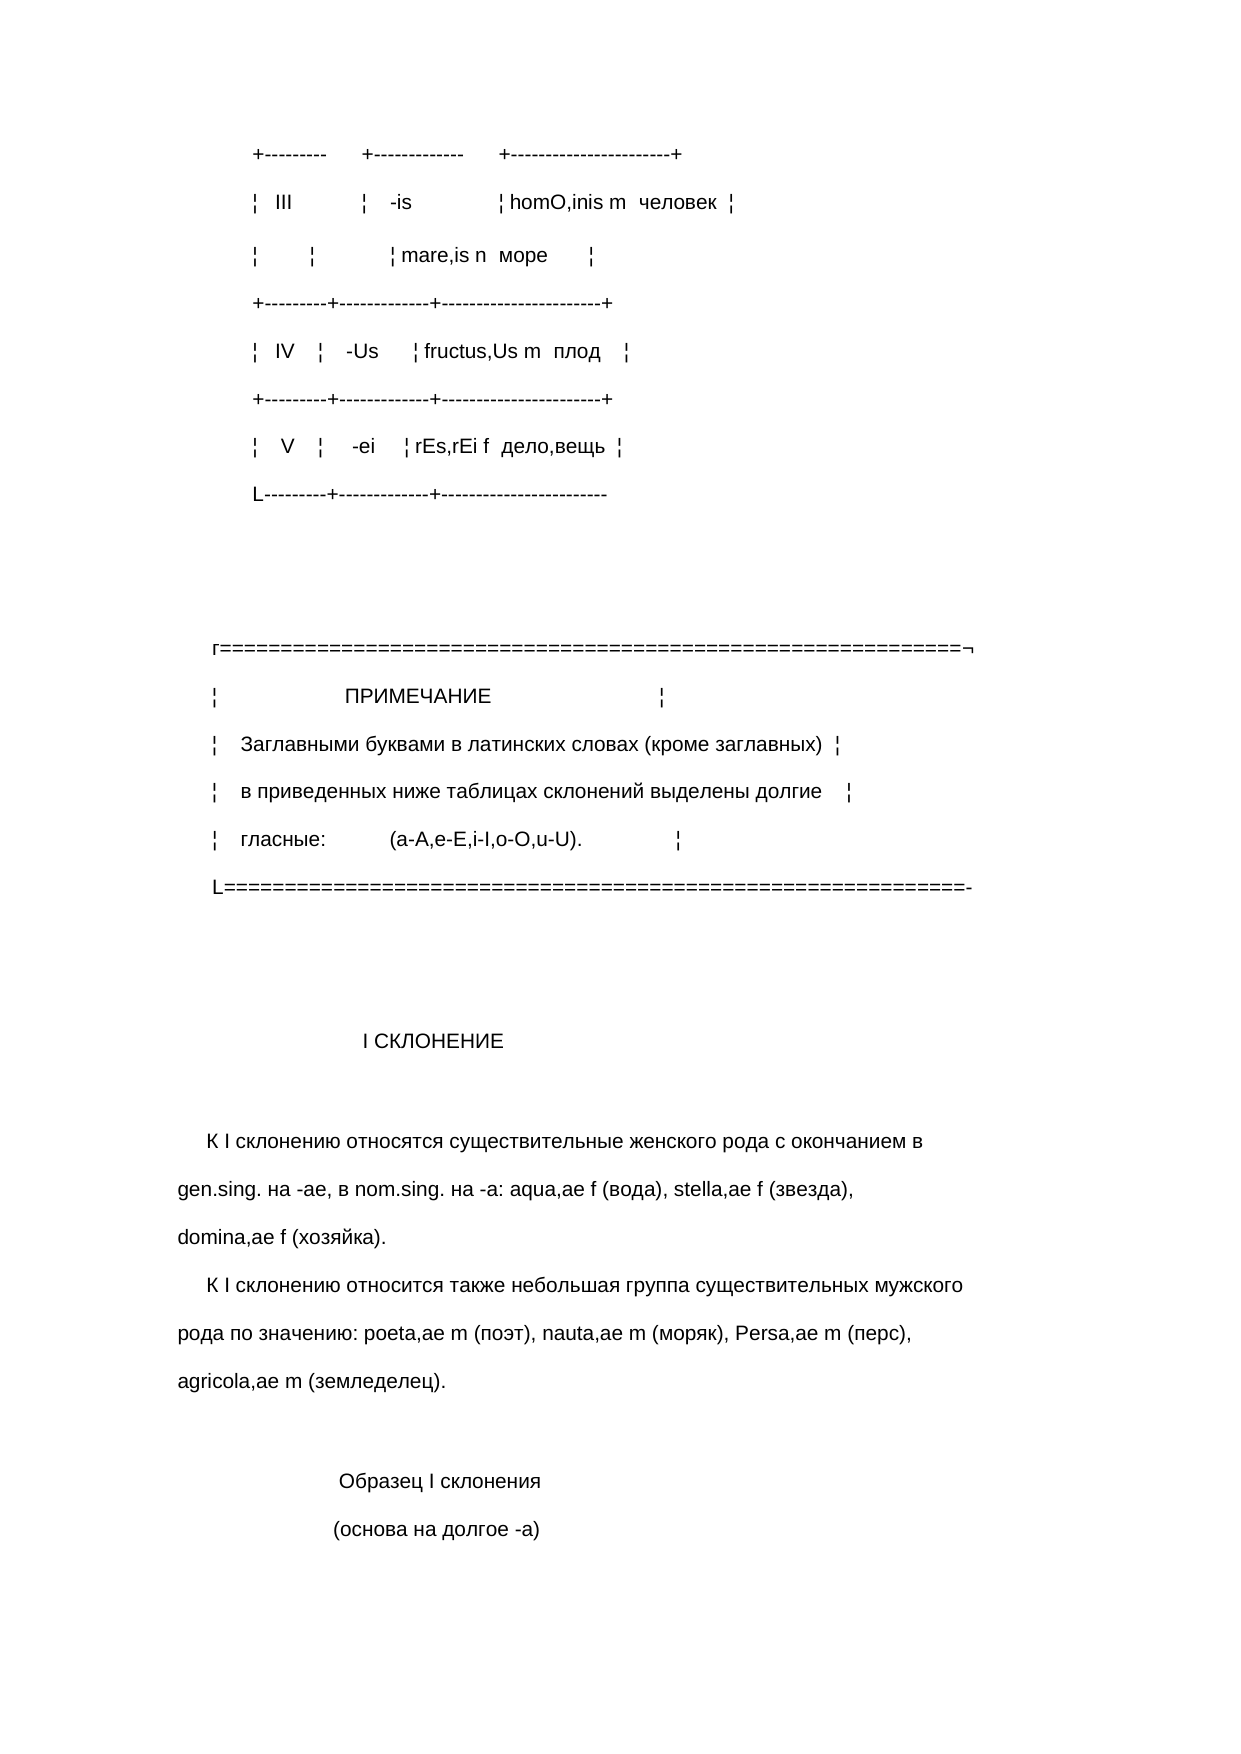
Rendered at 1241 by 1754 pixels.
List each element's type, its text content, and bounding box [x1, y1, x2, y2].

text г=============================================================¬ [177, 636, 1152, 659]
text ¦ ¦ ¦ mare,is n море ¦ [177, 243, 1152, 267]
text ¦ III ¦ -is ¦ homO,inis m человек ¦ [177, 190, 1152, 214]
text ¦ Заглавными буквами в латинских словах (кроме заглавных) ¦ [177, 731, 1152, 755]
text +---------+-------------+-----------------------+ [177, 291, 1152, 314]
text domina,ae f (хозяйка). [177, 1225, 1152, 1249]
text I СКЛОНЕНИЕ [177, 1028, 1152, 1052]
text рода по значению: poeta,ae m (поэт), nauta,ae m (моряк), Persa,ae m (перс), [177, 1321, 1152, 1345]
text +---------+-------------+-----------------------+ [177, 386, 1152, 410]
text ¦ в приведенных ниже таблицах склонений выделены долгие ¦ [177, 779, 1152, 803]
text ¦ ПРИМЕЧАНИЕ ¦ [177, 683, 1152, 707]
text К I склонению относятся существительные женского рода с окончанием в [177, 1129, 1152, 1153]
text Образец I склонения [177, 1469, 1152, 1493]
text agricola,ae m (земледелец). [177, 1369, 1152, 1393]
text (основа на долгое -a) [177, 1517, 1152, 1541]
text L---------+-------------+------------------------ [177, 482, 1152, 506]
text ¦ IV ¦ -Us ¦ fructus,Us m плод ¦ [177, 338, 1152, 362]
text ¦ гласные: (a-A,e-E,i-I,o-O,u-U). ¦ [177, 827, 1152, 851]
text ¦ V ¦ -ei ¦ rEs,rEi f дело,вещь ¦ [177, 434, 1152, 458]
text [177, 142, 1152, 166]
text gen.sing. на -ae, в nom.sing. на -a: aqua,ae f (вода), stella,ae f (звезда), [177, 1177, 1152, 1201]
text К I склонению относится также небольшая группа существительных мужского [177, 1273, 1152, 1297]
text L=============================================================- [177, 875, 1152, 899]
